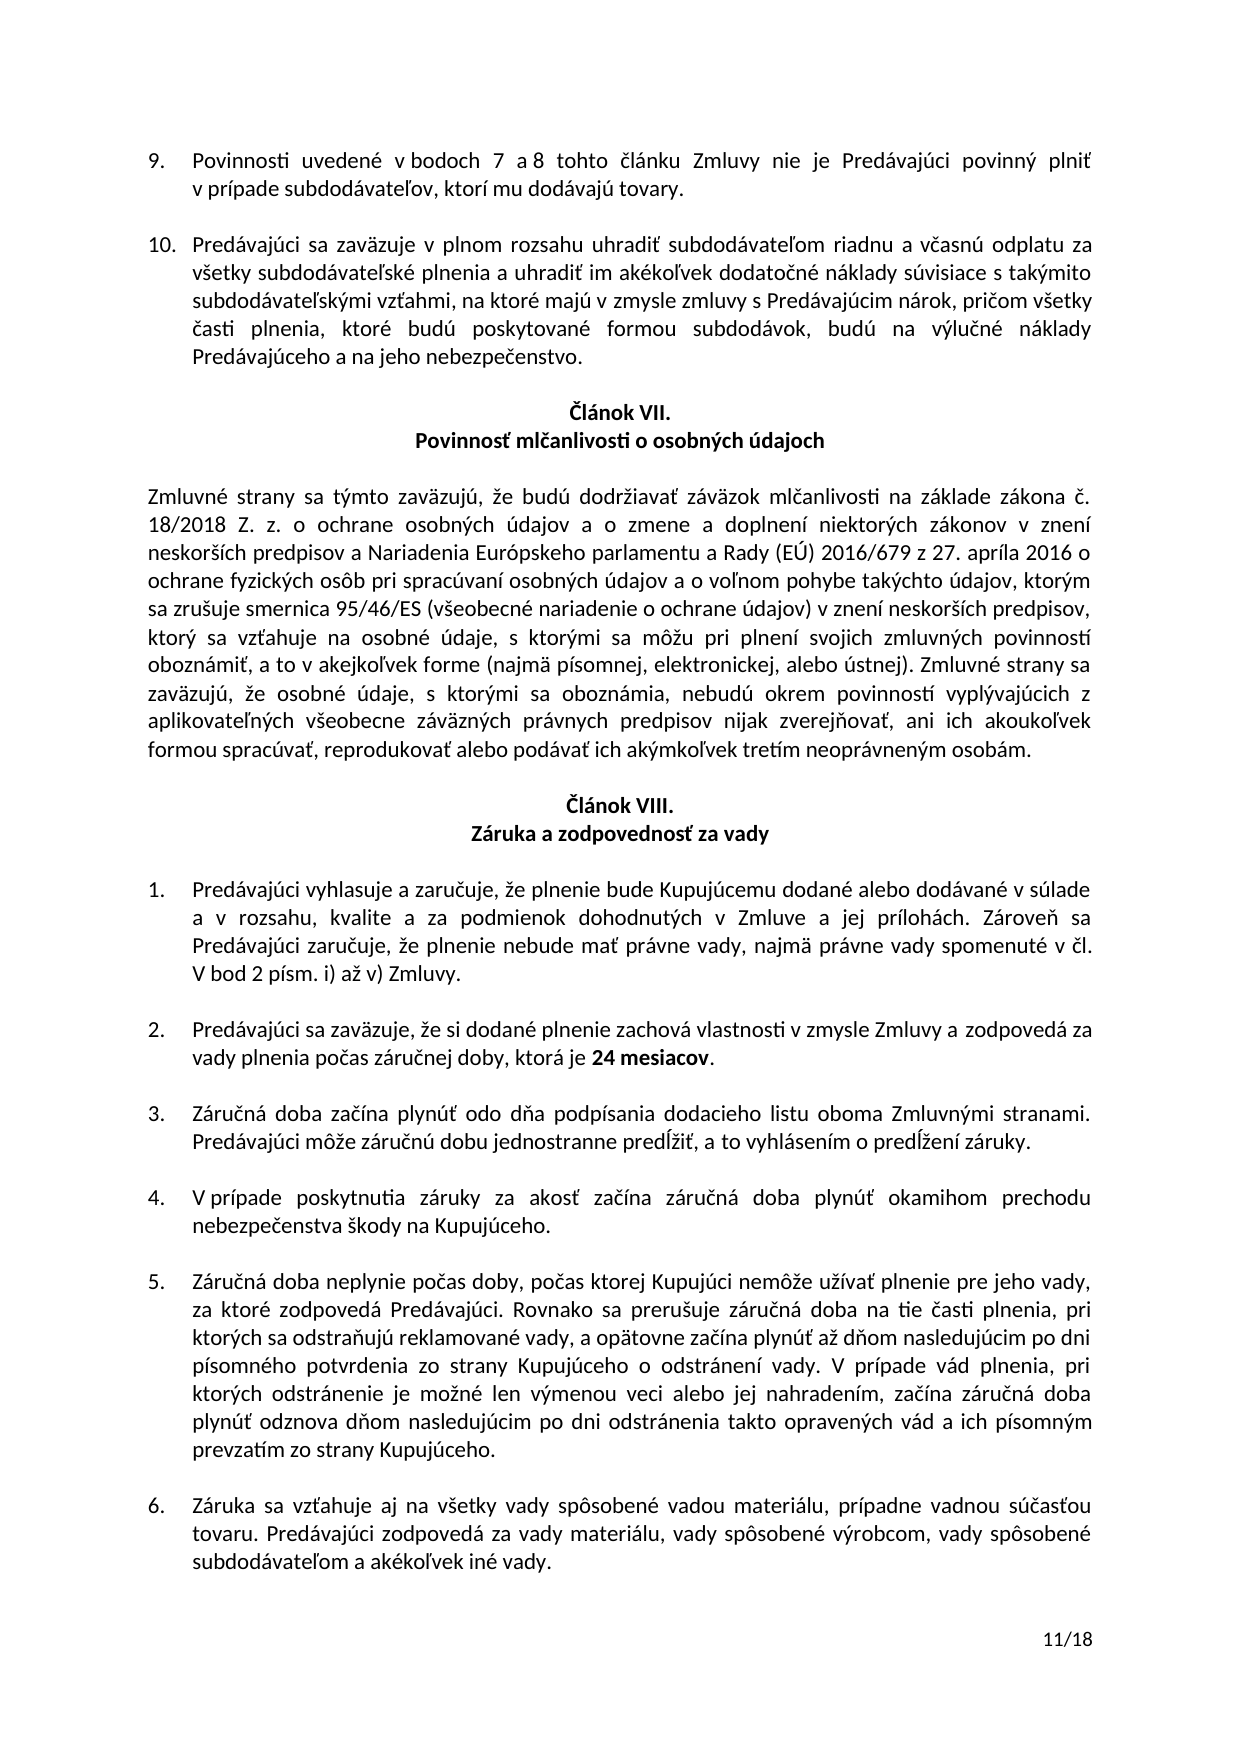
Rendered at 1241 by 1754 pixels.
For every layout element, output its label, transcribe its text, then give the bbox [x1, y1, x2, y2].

list Záručná doba začína plynúť odo dňa podpísania dodacieho listu oboma Zmluvnými stranami. Predávajúci môže záručnú dobu jednostranne predĺžiť, a to vyhlásením o predĺžení záruky. [148, 1099, 1093, 1155]
list Predávajúci sa zaväzuje, že si dodané plnenie zachová vlastnosti v zmysle Zmluvy a zodpovedá za vady plnenia počas záručnej doby, ktorá je 24 mesiacov. [148, 1015, 1093, 1071]
list Záruka sa vzťahuje aj na všetky vady spôsobené vadou materiálu, prípadne vadnou súčasťou tovaru. Predávajúci zodpovedá za vady materiálu, vady spôsobené výrobcom, vady spôsobené subdodávateľom a akékoľvek iné vady. [148, 1491, 1093, 1575]
list Záručná doba neplynie počas doby, počas ktorej Kupujúci nemôže užívať plnenie pre jeho vady, za ktoré zodpovedá Predávajúci. Rovnako sa prerušuje záručná doba na tie časti plnenia, pri ktorých sa odstraňujú reklamované vady, a opätovne začína plynúť až dňom nasledujúcim po dni písomného potvrdenia zo strany Kupujúceho o odstránení vady. V prípade vád plnenia, pri ktorých odstránenie je možné len výmenou veci alebo jej nahradením, začína záručná doba plynúť odznova dňom nasledujúcim po dni odstránenia takto opravených vád a ich písomným prevzatím zo strany Kupujúceho. [148, 1267, 1093, 1463]
list Predávajúci vyhlasuje a zaručuje, že plnenie bude Kupujúcemu dodané alebo dodávané v súlade a v rozsahu, kvalite a za podmienok dohodnutých v Zmluve a jej prílohách. Zároveň sa Predávajúci zaručuje, že plnenie nebude mať právne vady, najmä právne vady spomenuté v čl. V bod 2 písm. i) až v) Zmluvy. [148, 875, 1093, 987]
list V prípade poskytnutia záruky za akosť začína záručná doba plynúť okamihom prechodu nebezpečenstva škody na Kupujúceho. [148, 1183, 1093, 1239]
list Predávajúci sa zaväzuje v plnom rozsahu uhradiť subdodávateľom riadnu a včasnú odplatu za všetky subdodávateľské plnenia a uhradiť im akékoľvek dodatočné náklady súvisiace s takýmito subdodávateľskými vzťahmi, na ktoré majú v zmysle zmluvy s Predávajúcim nárok, pričom všetky časti plnenia, ktoré budú poskytované formou subdodávok, budú na výlučné náklady Predávajúceho a na jeho nebezpečenstvo. [148, 230, 1093, 370]
list Povinnosti uvedené v bodoch 7 a 8 tohto článku Zmluvy nie je Predávajúci povinný plniť v prípade subdodávateľov, ktorí mu dodávajú tovary. [148, 146, 1093, 202]
text Zmluvné strany sa týmto zaväzujú, že budú dodržiavať záväzok mlčanlivosti na základe zákona č. 18/2018 Z. z. o ochrane osobných údajov a o zmene a doplnení niektorých zákonov v znení neskorších predpisov a Nariadenia Európskeho parlamentu a Rady (EÚ) 2016/679 z 27. apríla 2016 o ochrane fyzických osôb pri spracúvaní osobných údajov a o voľnom pohybe takýchto údajov, ktorým sa zrušuje smernica 95/46/ES (všeobecné nariadenie o ochrane údajov) v znení neskorších predpisov, ktorý sa vzťahuje na osobné údaje, s ktorými sa môžu pri plnení svojich zmluvných povinností oboznámiť, a to v akejkoľvek forme (najmä písomnej, elektronickej, alebo ústnej). Zmluvné strany sa zaväzujú, že osobné údaje, s ktorými sa oboznámia, nebudú okrem povinností vyplývajúcich z aplikovateľných všeobecne záväzných právnych predpisov nijak zverejňovať, ani ich akoukoľvek formou spracúvať, reprodukovať alebo podávať ich akýmkoľvek tretím neoprávneným osobám. [148, 482, 1093, 763]
list Záruka a zodpovednosť za vady [148, 819, 1093, 847]
list Článok VIII. [148, 791, 1093, 819]
list Článok VII. [148, 398, 1093, 426]
text Povinnosť mlčanlivosti o osobných údajoch [148, 426, 1093, 454]
